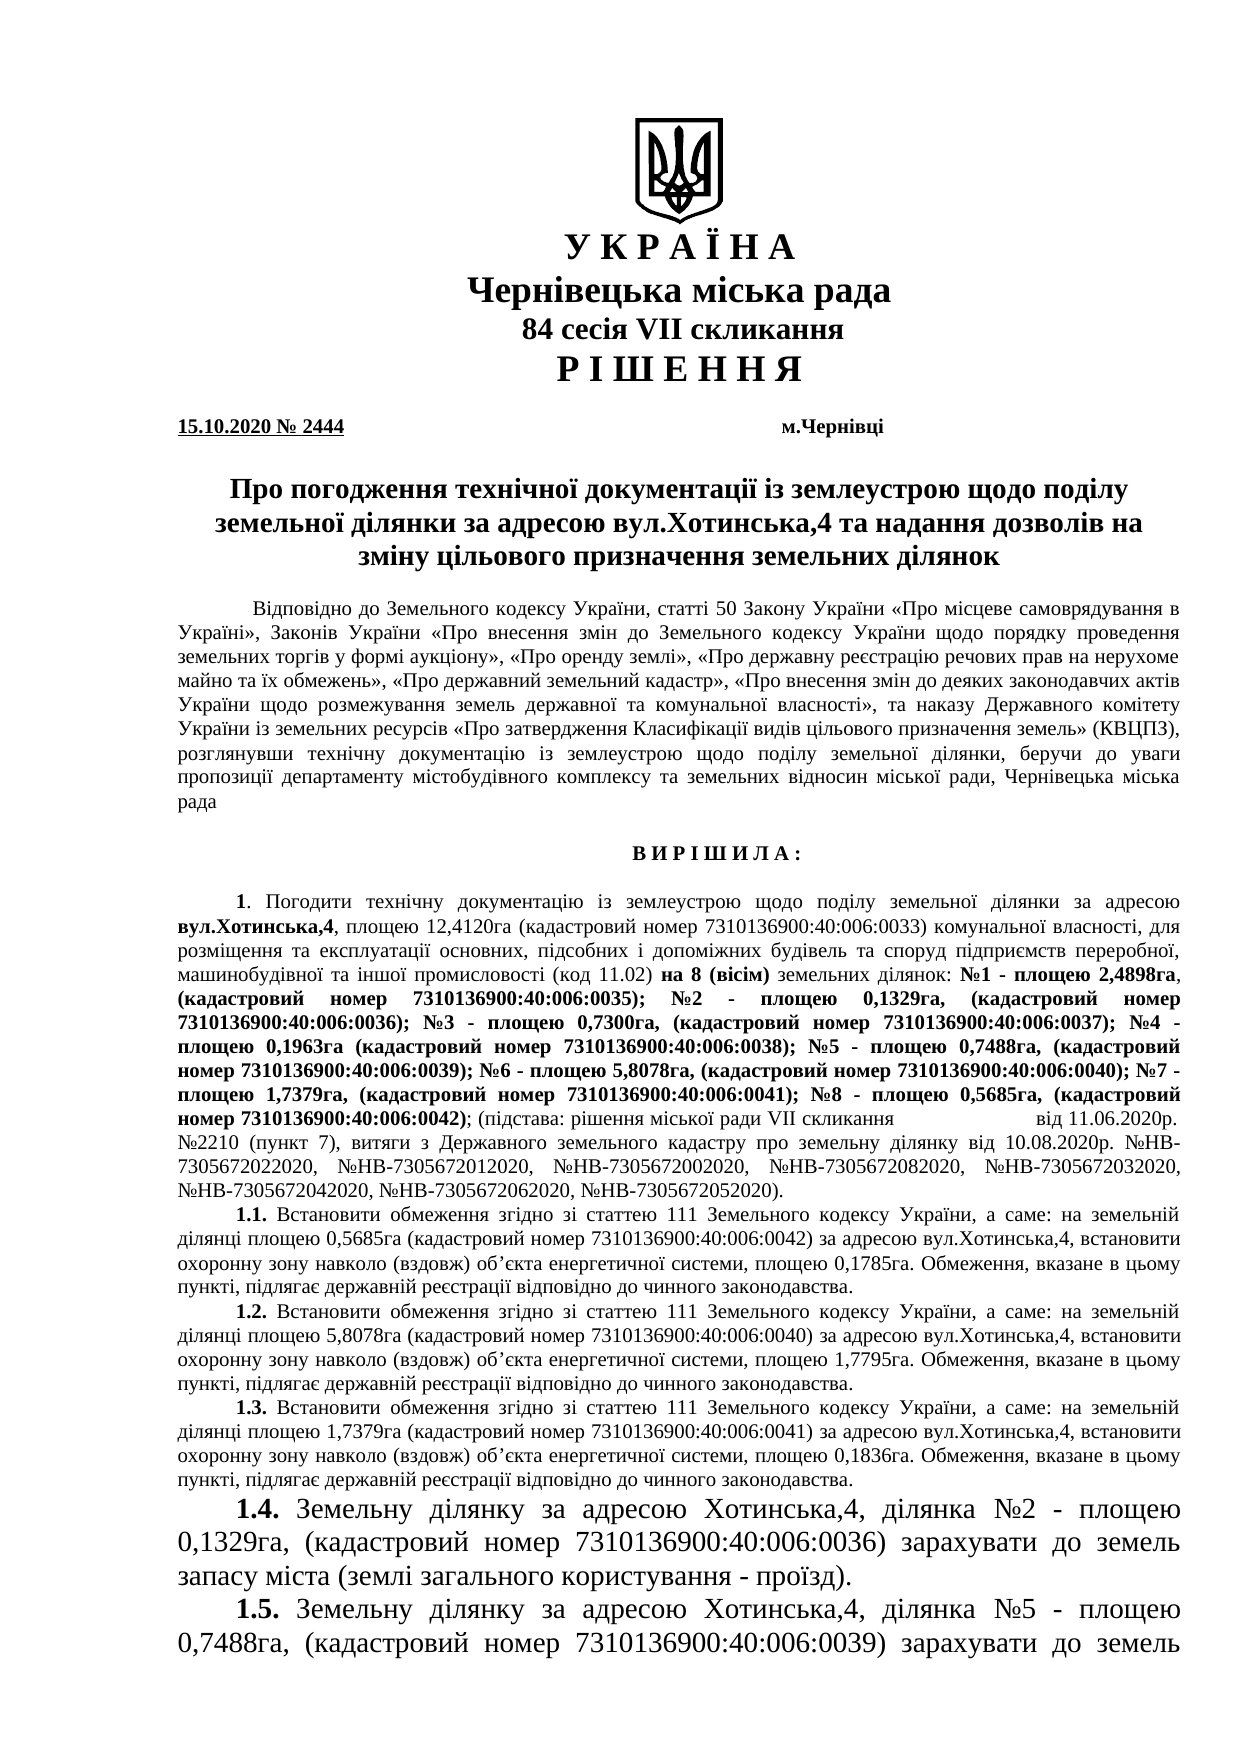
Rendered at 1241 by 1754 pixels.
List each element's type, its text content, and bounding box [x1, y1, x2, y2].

text 84 сесія VІІ скликання [177, 311, 1181, 347]
text Відповідно до Земельного кодексу України, статті 50 Закону України «Про місцеве самоврядування в Україні», Законів України «Про внесення змін до Земельного кодексу України щодо порядку проведення земельних торгів у формі аукціону», «Про оренду землі», «Про державну реєстрацію речових прав на нерухоме майно та їх обмежень», «Про державний земельний кадастр», «Про внесення змін до деяких законодавчих актів України щодо розмежування земель державної та комунальної власності», та наказу Державного комітету України із земельних ресурсів «Про затвердження Класифікації видів цільового призначення земель» (КВЦПЗ), розглянувши технічну документацію із землеустрою щодо поділу земельної ділянки, беручи до уваги пропозиції департаменту містобудівного комплексу та земельних відносин міської ради, Чернівецька міська рада [177, 596, 1181, 813]
text 1.4. Земельну ділянку за адресою Хотинська,4, ділянка №2 - площею 0,1329га, (кадастровий номер 7310136900:40:006:0036) зарахувати до земель запасу міста (землі загального користування - проїзд). [177, 1491, 1181, 1592]
subtitle Чернівецька міська рада [177, 267, 1181, 311]
text 1.1. Встановити обмеження згідно зі статтею 111 Земельного кодексу України, а саме: на земельній ділянці площею 0,5685га (кадастровий номер 7310136900:40:006:0042) за адресою вул.Хотинська,4, встановити охоронну зону навколо (вздовж) об’єкта енергетичної системи, площею 0,1785га. Обмеження, вказане в цьому пункті, підлягає державній реєстрації відповідно до чинного законодавства. [177, 1202, 1181, 1298]
text Про погодження технічної документації із землеустрою щодо поділу земельної ділянки за адресою вул.Хотинська,4 та надання дозволів на зміну цільового призначення земельних ділянок [177, 471, 1181, 572]
text 1.2. Встановити обмеження згідно зі статтею 111 Земельного кодексу України, а саме: на земельній ділянці площею 5,8078га (кадастровий номер 7310136900:40:006:0040) за адресою вул.Хотинська,4, встановити охоронну зону навколо (вздовж) об’єкта енергетичної системи, площею 1,7795га. Обмеження, вказане в цьому пункті, підлягає державній реєстрації відповідно до чинного законодавства. [177, 1298, 1181, 1395]
subtitle Р І Ш Е Н Н Я [177, 347, 1181, 390]
text У К Р А Ї Н А [177, 224, 1181, 267]
text В И Р І Ш И Л А : [177, 841, 1181, 865]
text 1. Погодити технічну документацію із землеустрою щодо поділу земельної ділянки за адресою вул.Хотинська,4, площею 12,4120га (кадастровий номер 7310136900:40:006:0033) комунальної власності, для розміщення та експлуатації основних, підсобних і допоміжних будівель та споруд підприємств переробної, машинобудівної та іншої промисловості (код 11.02) на 8 (вісім) земельних ділянок: №1 - площею 2,4898га, (кадастровий номер 7310136900:40:006:0035); №2 - площею 0,1329га, (кадастровий номер 7310136900:40:006:0036); №3 - площею 0,7300га, (кадастровий номер 7310136900:40:006:0037); №4 - площею 0,1963га (кадастровий номер 7310136900:40:006:0038); №5 - площею 0,7488га, (кадастровий номер 7310136900:40:006:0039); №6 - площею 5,8078га, (кадастровий номер 7310136900:40:006:0040); №7 - площею 1,7379га, (кадастровий номер 7310136900:40:006:0041); №8 - площею 0,5685га, (кадастровий номер 7310136900:40:006:0042); (підстава: рішення міської ради VІI скликання від 11.06.2020р. №2210 (пункт 7), витяги з Державного земельного кадастру про земельну ділянку від 10.08.2020р. №НВ-7305672022020, №НВ-7305672012020, №НВ-7305672002020, №НВ-7305672082020, №НВ-7305672032020, №НВ-7305672042020, №НВ-7305672062020, №НВ-7305672052020). [177, 889, 1181, 1202]
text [177, 1592, 1181, 1659]
text 15.10.2020 № 2444 м.Чернівці [177, 414, 1181, 438]
text 1.3. Встановити обмеження згідно зі статтею 111 Земельного кодексу України, а саме: на земельній ділянці площею 1,7379га (кадастровий номер 7310136900:40:006:0041) за адресою вул.Хотинська,4, встановити охоронну зону навколо (вздовж) об’єкта енергетичної системи, площею 0,1836га. Обмеження, вказане в цьому пункті, підлягає державній реєстрації відповідно до чинного законодавства. [177, 1395, 1181, 1491]
